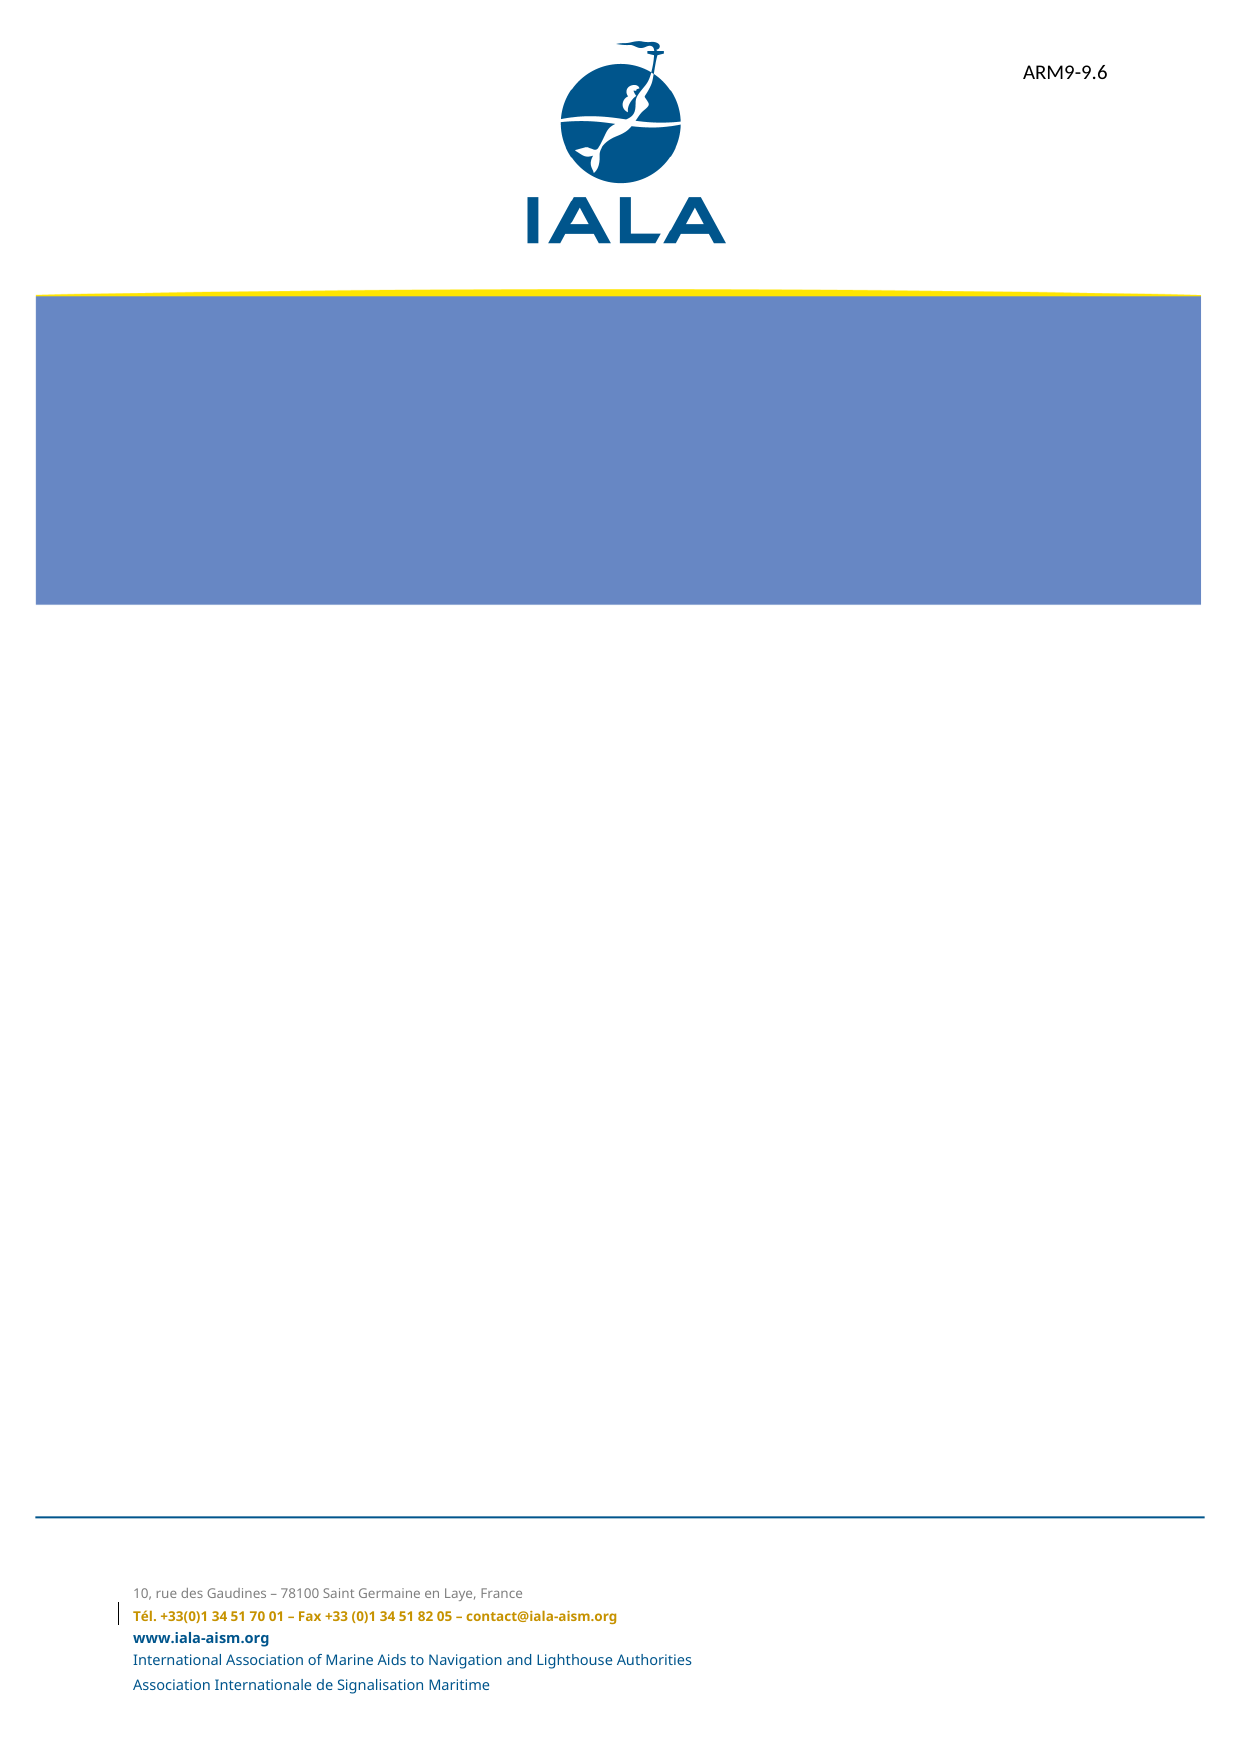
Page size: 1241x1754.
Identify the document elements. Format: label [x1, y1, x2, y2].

picture [0, 29, 1240, 616]
